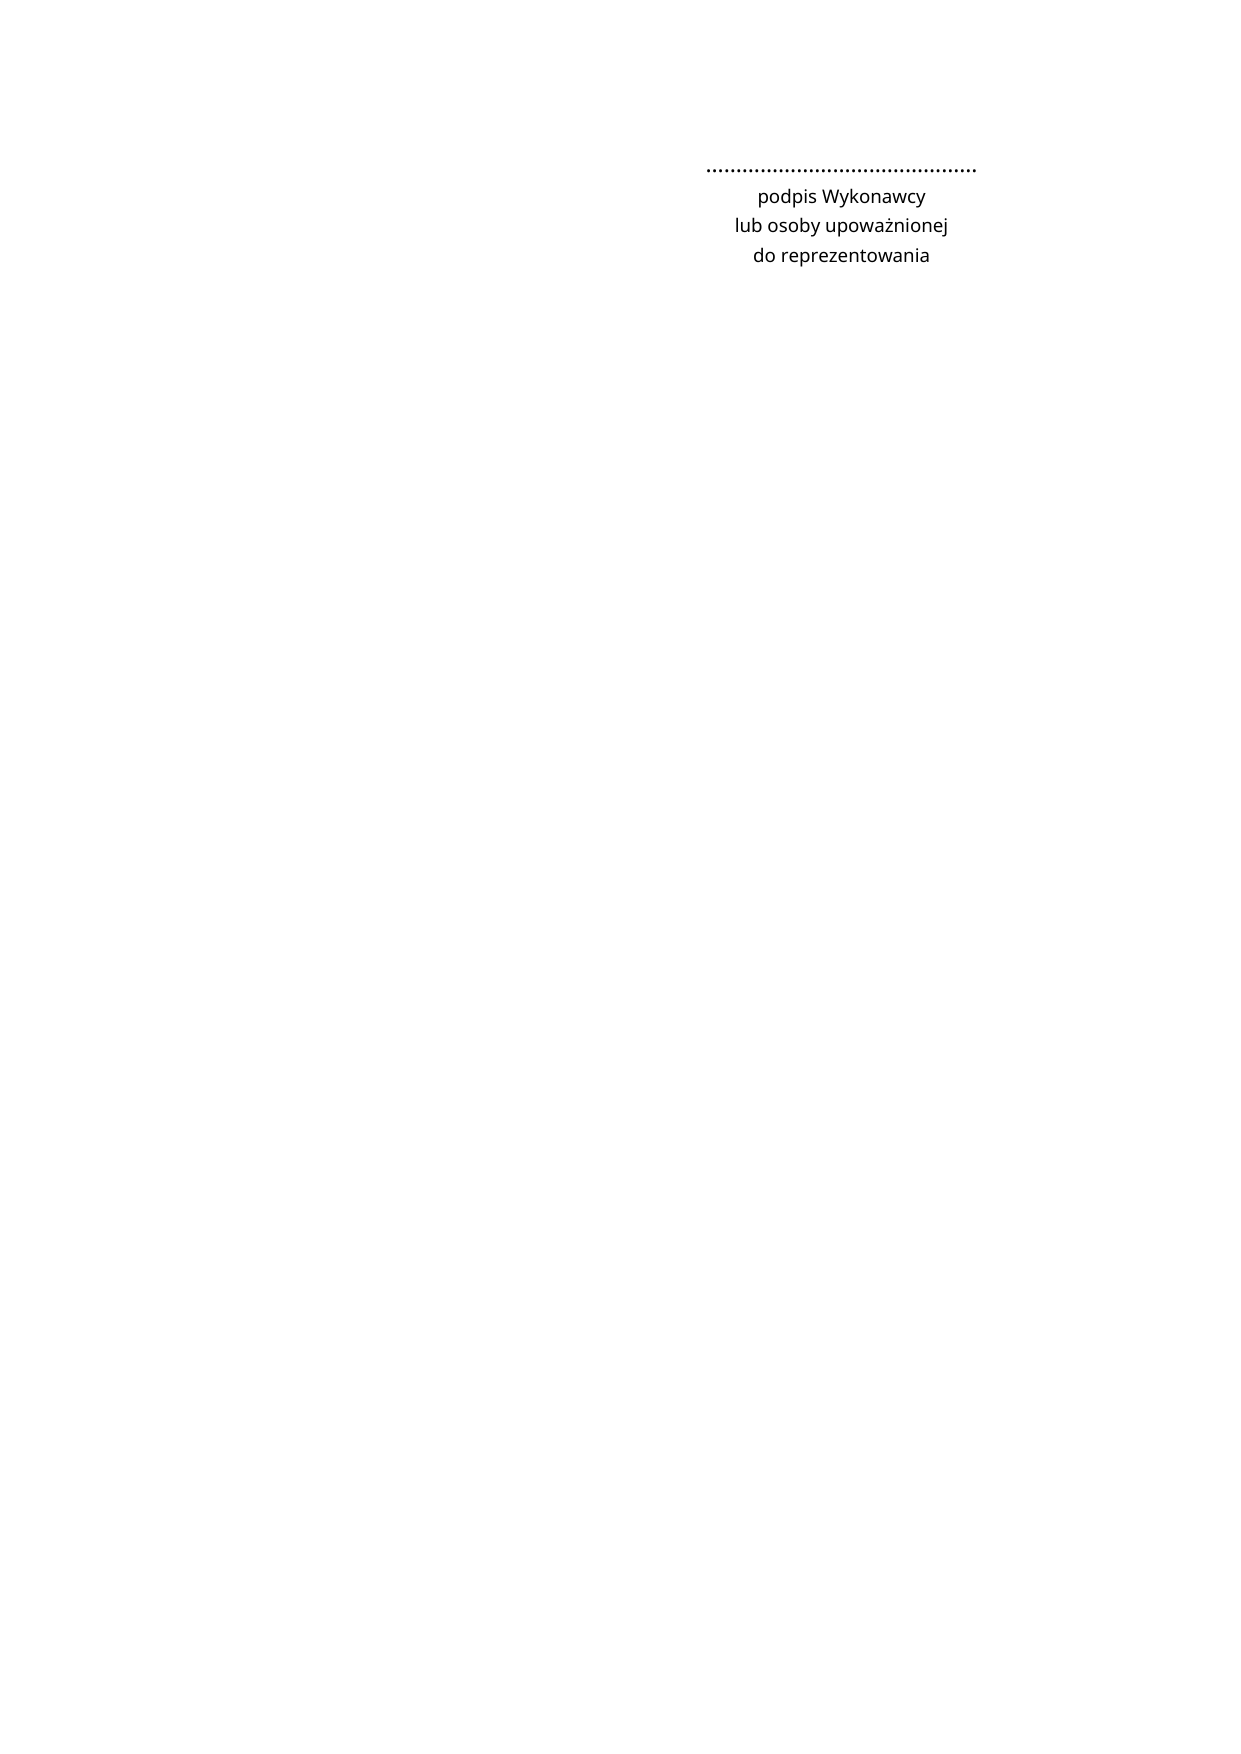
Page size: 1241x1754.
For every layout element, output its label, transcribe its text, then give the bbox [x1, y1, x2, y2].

text podpis Wykonawcy [590, 183, 1093, 209]
text do reprezentowania [590, 242, 1093, 268]
text ……………………………………… [590, 148, 1093, 179]
text lub osoby upoważnionej [590, 213, 1093, 238]
